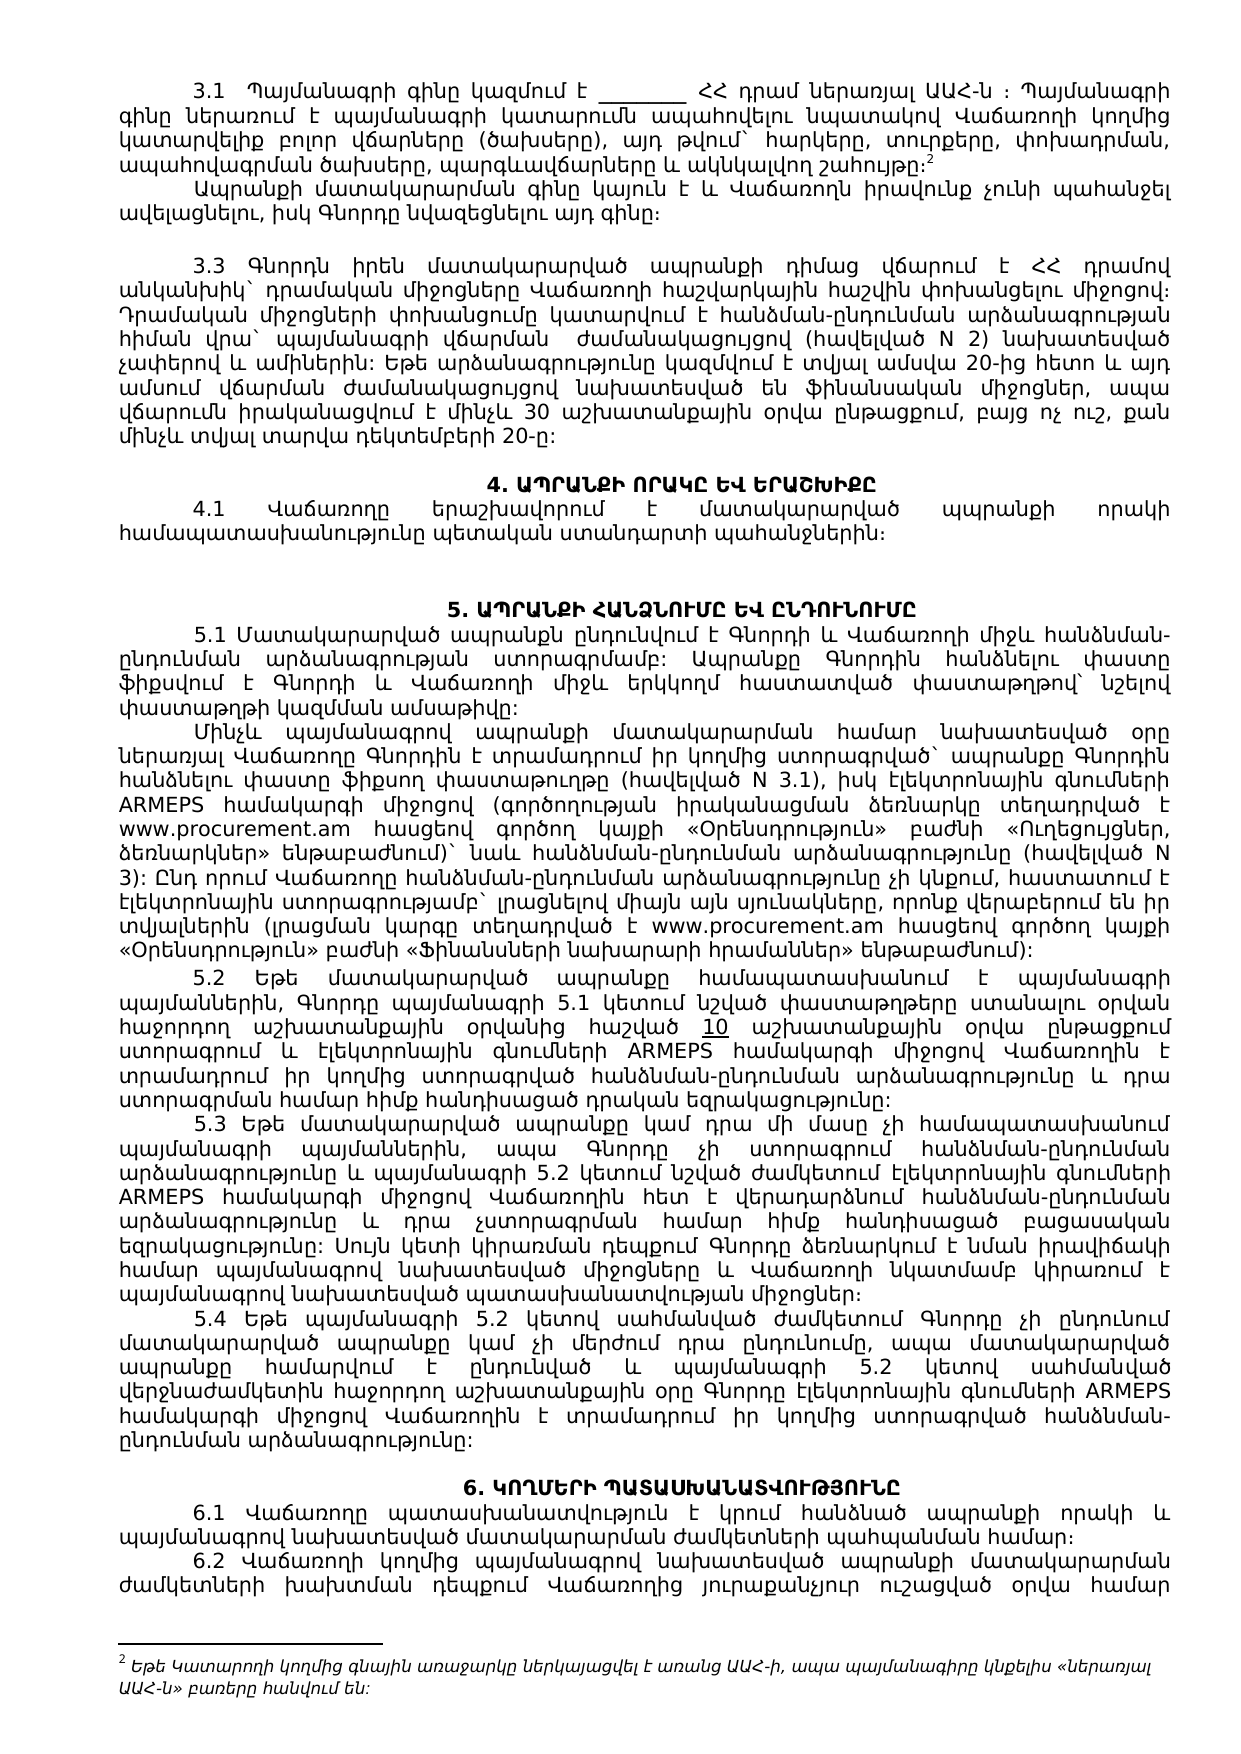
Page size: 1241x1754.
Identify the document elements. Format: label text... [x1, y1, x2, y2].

text 6. ԿՈՂՄԵՐԻ ՊԱՏԱՍԽԱՆԱՏՎՈՒԹՅՈՒՆԸ [118, 1476, 1171, 1501]
text 5.2 Եթե մատակարարված ապրանքը համապատասխանում է պայմանագրի պայմաններին, Գնորդը պայմանագրի 5.1 կետում նշված փաստաթղթերը ստանալու օրվան հաջորդող աշխատանքային օրվանից հաշված 10 աշխատանքային օրվա ընթացքում ստորագրում և էլեկտրոնային գնումների ARMEPS համակարգի միջոցով Վաճառողին է տրամադրում իր կողմից ստորագրված հանձնման-ընդունման արձանագրությունը և դրա ստորագրման համար հիմք հանդիսացած դրական եզրակացությունը: [118, 963, 1171, 1112]
text 4.1 Վաճառողը երաշխավորում է մատակարարված պպրանքի որակի համապատասխանությունը պետական ստանդարտի պահանջներին։ [118, 497, 1171, 546]
text 3.1 Պայմանագրի գինը կազմում է _______ ՀՀ դրամ ներառյալ ԱԱՀ-ն ։ Պայմանագրի գինը ներառում է պայմանագրի կատարումն ապահովելու նպատակով Վաճառողի կողմից կատարվելիք բոլոր վճարները (ծախսերը), այդ թվում` հարկերը, տուրքերը, փոխադրման, ապահովագրման ծախսերը, պարգևավճարները և ակնկալվող շահույթը։ [118, 75, 1171, 177]
text 5.4 Եթե պայմանագրի 5.2 կետով սահմանված ժամկետում Գնորդը չի ընդունում մատակարարված ապրանքը կամ չի մերժում դրա ընդունումը, ապա մատակարարված ապրանքը համարվում է ընդունված և պայմանագրի 5.2 կետով սահմանված վերջնաժամկետին հաջորդող աշխատանքային օրը Գնորդը էլեկտրոնային գնումների ARMEPS համակարգի միջոցով Վաճառողին է տրամադրում իր կողմից ստորագրված հանձնման-ընդունման արձանագրությունը: [118, 1307, 1171, 1452]
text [118, 1549, 1171, 1598]
text 4. ԱՊՐԱՆՔԻ ՈՐԱԿԸ ԵՎ ԵՐԱՇԽԻՔԸ [118, 473, 1171, 497]
text Մինչև պայմանագրով ապրանքի մատակարարման համար նախատեսված օրը ներառյալ Վաճառողը Գնորդին է տրամադրում իր կողմից ստորագրված` ապրանքը Գնորդին հանձնելու փաստը ֆիքսող փաստաթուղթը (հավելված N 3.1), իսկ էլեկտրոնային գնումների ARMEPS համակարգի միջոցով (գործողության իրականացման ձեռնարկը տեղադրված է www.procurement.am հասցեով գործող կայքի «Օրենսդրություն» բաժնի «Ուղեցույցներ, ձեռնարկներ» ենթաբաժնում)` նաև հանձնման-ընդունման արձանագրությունը (հավելված N 3): Ընդ որում Վաճառողը հանձնման-ընդունման արձանագրությունը չի կնքում, հաստատում է էլեկտրոնային ստորագրությամբ` լրացնելով միայն այն սյունակները, որոնք վերաբերում են իր տվյալներին (լրացման կարգը տեղադրված է www.procurement.am հասցեով գործող կայքի «Օրենսդրություն» բաժնի «Ֆինանսների նախարարի հրամաններ» ենթաբաժնում): [118, 720, 1171, 963]
text 5. ԱՊՐԱՆՔԻ ՀԱՆՁՆՈՒՄԸ ԵՎ ԸՆԴՈՒՆՈՒՄԸ [118, 598, 1171, 623]
text 6.1 Վաճառողը պատասխանատվություն է կրում հանձնած ապրանքի որակի և պայմանագրով նախատեսված մատակարարման ժամկետների պահպանման համար։ [118, 1501, 1171, 1549]
text 3.3 Գնորդն իրեն մատակարարված ապրանքի դիմաց վճարում է ՀՀ դրամով անկանխիկ` դրամական միջոցները Վաճառողի հաշվարկային հաշվին փոխանցելու միջոցով։ Դրամական միջոցների փոխանցումը կատարվում է հանձման-ընդունման արձանագրության հիման վրա` պայմանագրի վճարման ժամանակացույցով (հավելված N 2) նախատեսված չափերով և ամիներին: Եթե արձանագրությունը կազմվում է տվյալ ամսվա 20-ից հետո և այդ ամսում վճարման ժամանակացույցով նախատեսված են ֆինանսական միջոցներ, ապա վճարումն իրականացվում է մինչև 30 աշխատանքային օրվա ընթացքում, բայց ոչ ուշ, քան մինչև տվյալ տարվա դեկտեմբերի 20-ը: [118, 254, 1171, 448]
text Ապրանքի մատակարարման գինը կայուն է և Վաճառողն իրավունք չունի պահանջել ավելացնելու, իսկ Գնորդը նվազեցնելու այդ գինը։ [118, 177, 1171, 226]
text 5.1 Մատակարարված ապրանքն ընդունվում է Գնորդի և Վաճառողի միջև հանձնման-ընդունման արձանագրության ստորագրմամբ: Ապրանքը Գնորդին հանձնելու փաստը ֆիքսվում է Գնորդի և Վաճառողի միջև երկկողմ հաստատված փաստաթղթով՝ նշելով փաստաթղթի կազմման ամսաթիվը: [118, 623, 1171, 720]
text 5.3 Եթե մատակարարված ապրանքը կամ դրա մի մասը չի համապատասխանում պայմանագրի պայմաններին, ապա Գնորդը չի ստորագրում հանձնման-ընդունման արձանագրությունը և պայմանագրի 5.2 կետում նշված ժամկետում էլեկտրոնային գնումների ARMEPS համակարգի միջոցով Վաճառողին հետ է վերադարձնում հանձնման-ընդունման արձանագրությունը և դրա չստորագրման համար հիմք հանդիսացած բացասական եզրակացությունը: Սույն կետի կիրառման դեպքում Գնորդը ձեռնարկում է նման իրավիճակի համար պայմանագրով նախատեսված միջոցները և Վաճառողի նկատմամբ կիրառում է պայմանագրով նախատեսված պատասխանատվության միջոցներ։ [118, 1112, 1171, 1307]
